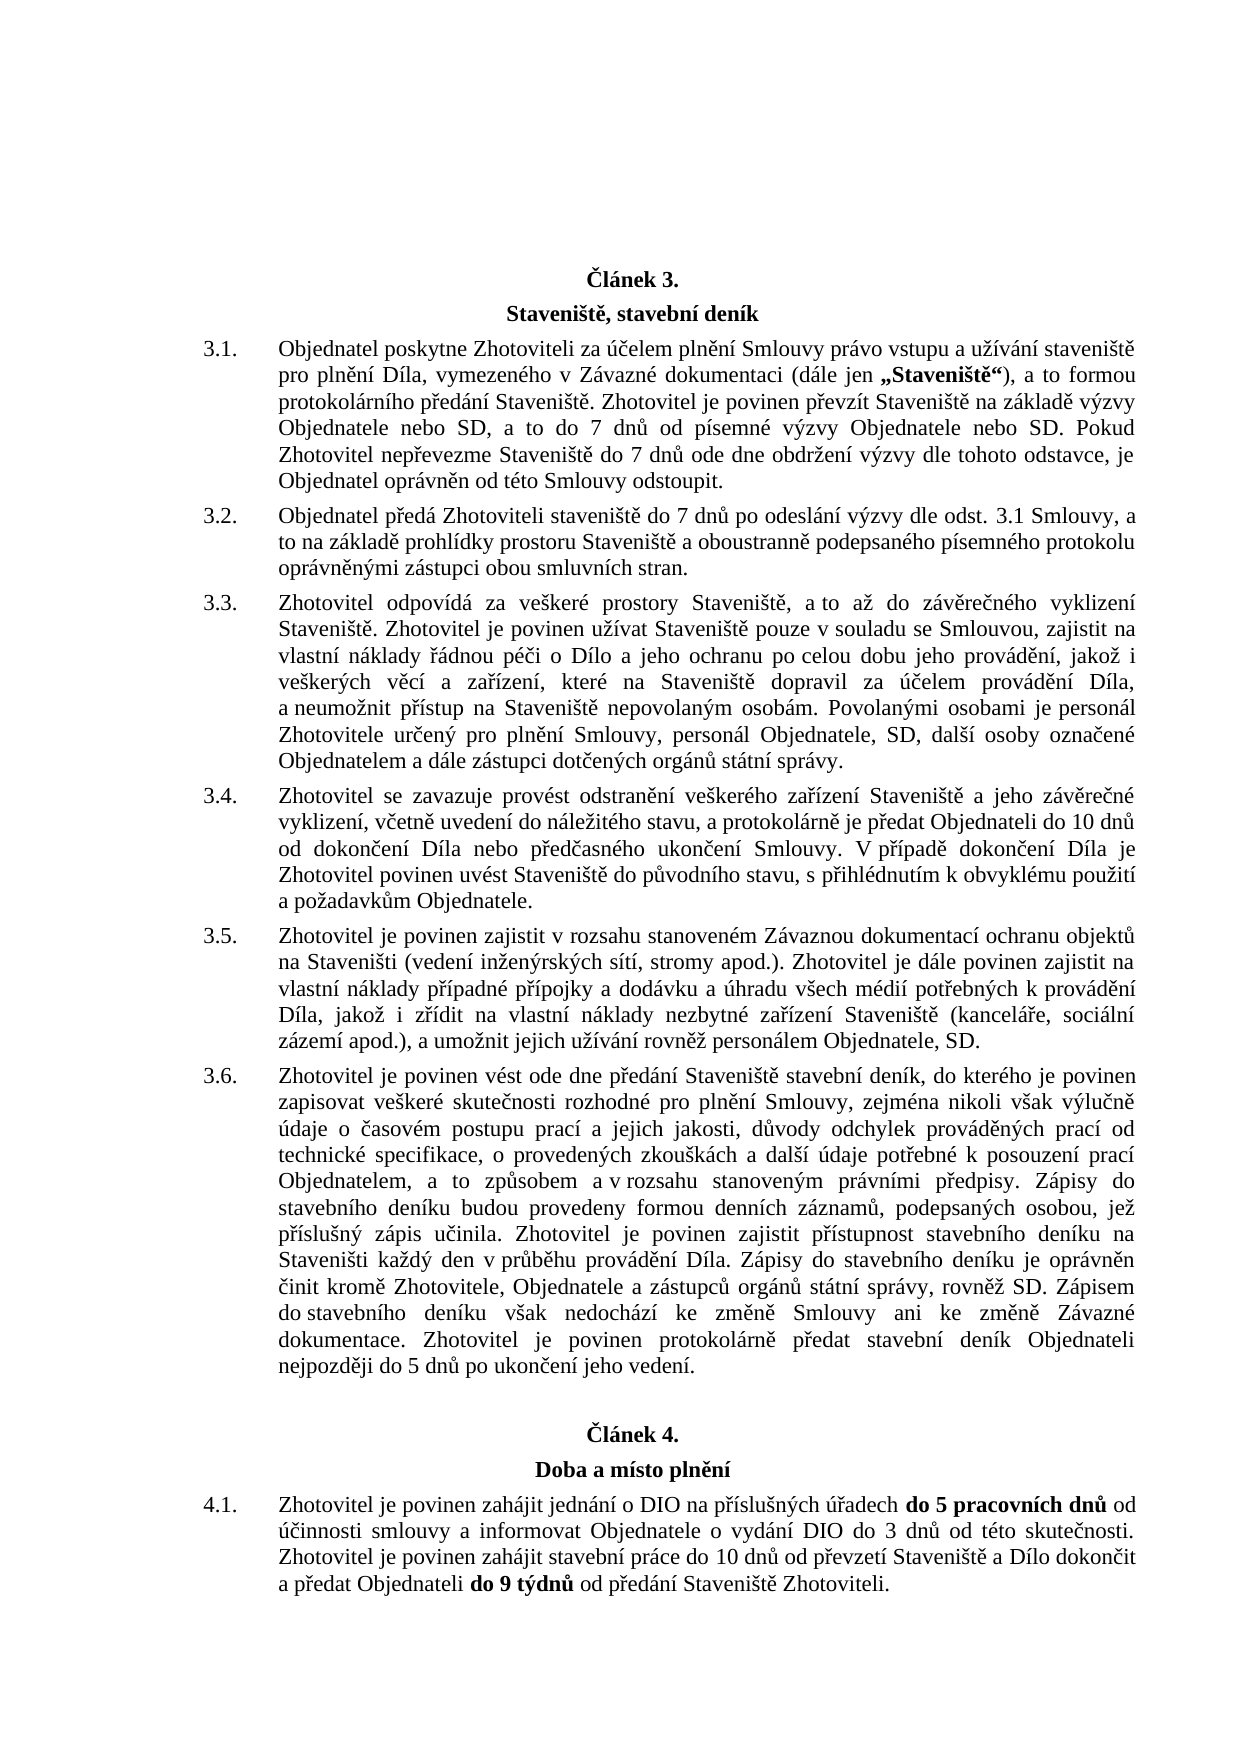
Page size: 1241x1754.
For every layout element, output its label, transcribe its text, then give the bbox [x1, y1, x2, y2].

text Zhotovitel je povinen vést ode dne předání Staveniště stavební deník, do kterého je povinen zapisovat veškeré skutečnosti rozhodné pro plnění Smlouvy, zejména nikoli však výlučně údaje o časovém postupu prací a jejich jakosti, důvody odchylek prováděných prací od technické specifikace, o provedených zkouškách a další údaje potřebné k posouzení prací Objednatelem, a to způsobem a v rozsahu stanoveným právními předpisy. Zápisy do stavebního deníku budou provedeny formou denních záznamů, podepsaných osobou, jež příslušný zápis učinila. Zhotovitel je povinen zajistit přístupnost stavebního deníku na Staveništi každý den v průběhu provádění Díla. Zápisy do stavebního deníku je oprávněn činit kromě Zhotovitele, Objednatele a zástupců orgánů státní správy, rovněž SD. Zápisem do stavebního deníku však nedochází ke změně Smlouvy ani ke změně Závazné dokumentace. Zhotovitel je povinen protokolárně předat stavební deník Objednateli nejpozději do 5 dnů po ukončení jeho vedení. [203, 1062, 1136, 1378]
list Zhotovitel je povinen zahájit jednání o DIO na příslušných úřadech do 5 pracovních dnů od účinnosti smlouvy a informovat Objednatele o vydání DIO do 3 dnů od této skutečnosti. Zhotovitel je povinen zahájit stavební práce do 10 dnů od převzetí Staveniště a Dílo dokončit a předat Objednateli do 9 týdnů od předání Staveniště Zhotoviteli. [203, 1491, 1136, 1596]
text Doba a místo plnění [129, 1456, 1136, 1482]
list Zhotovitel odpovídá za veškeré prostory Staveniště, a to až do závěrečného vyklizení Staveniště. Zhotovitel je povinen užívat Staveniště pouze v souladu se Smlouvou, zajistit na vlastní náklady řádnou péči o Dílo a jeho ochranu po celou dobu jeho provádění, jakož i veškerých věcí a zařízení, které na Staveniště dopravil za účelem provádění Díla, a neumožnit přístup na Staveniště nepovolaným osobám. Povolanými osobami je personál Zhotovitele určený pro plnění Smlouvy, personál Objednatele, SD, další osoby označené Objednatelem a dále zástupci dotčených orgánů státní správy. [203, 589, 1136, 773]
list Objednatel předá Zhotoviteli staveniště do 7 dnů po odeslání výzvy dle odst. 3.1 Smlouvy, a to na základě prohlídky prostoru Staveniště a oboustranně podepsaného písemného protokolu oprávněnými zástupci obou smluvních stran. [203, 502, 1136, 581]
list Objednatel poskytne Zhotoviteli za účelem plnění Smlouvy právo vstupu a užívání staveniště pro plnění Díla, vymezeného v Závazné dokumentaci (dále jen „Staveniště“), a to formou protokolárního předání Staveniště. Zhotovitel je povinen převzít Staveniště na základě výzvy Objednatele nebo SD, a to do 7 dnů od písemné výzvy Objednatele nebo SD. Pokud Zhotovitel nepřevezme Staveniště do 7 dnů ode dne obdržení výzvy dle tohoto odstavce, je Objednatel oprávněn od této Smlouvy odstoupit. [203, 335, 1136, 493]
text Zhotovitel je povinen zajistit v rozsahu stanoveném Závaznou dokumentací ochranu objektů na Staveništi (vedení inženýrských sítí, stromy apod.). Zhotovitel je dále povinen zajistit na vlastní náklady případné přípojky a dodávku a úhradu všech médií potřebných k provádění Díla, jakož i zřídit na vlastní náklady nezbytné zařízení Staveniště (kanceláře, sociální zázemí apod.), a umožnit jejich užívání rovněž personálem Objednatele, SD. [203, 922, 1136, 1054]
text Staveniště, stavební deník [129, 301, 1136, 327]
list Zhotovitel se zavazuje provést odstranění veškerého zařízení Staveniště a jeho závěrečné vyklizení, včetně uvedení do náležitého stavu, a protokolárně je předat Objednateli do 10 dnů od dokončení Díla nebo předčasného ukončení Smlouvy. V případě dokončení Díla je Zhotovitel povinen uvést Staveniště do původního stavu, s přihlédnutím k obvyklému použití a požadavkům Objednatele. [203, 782, 1136, 914]
